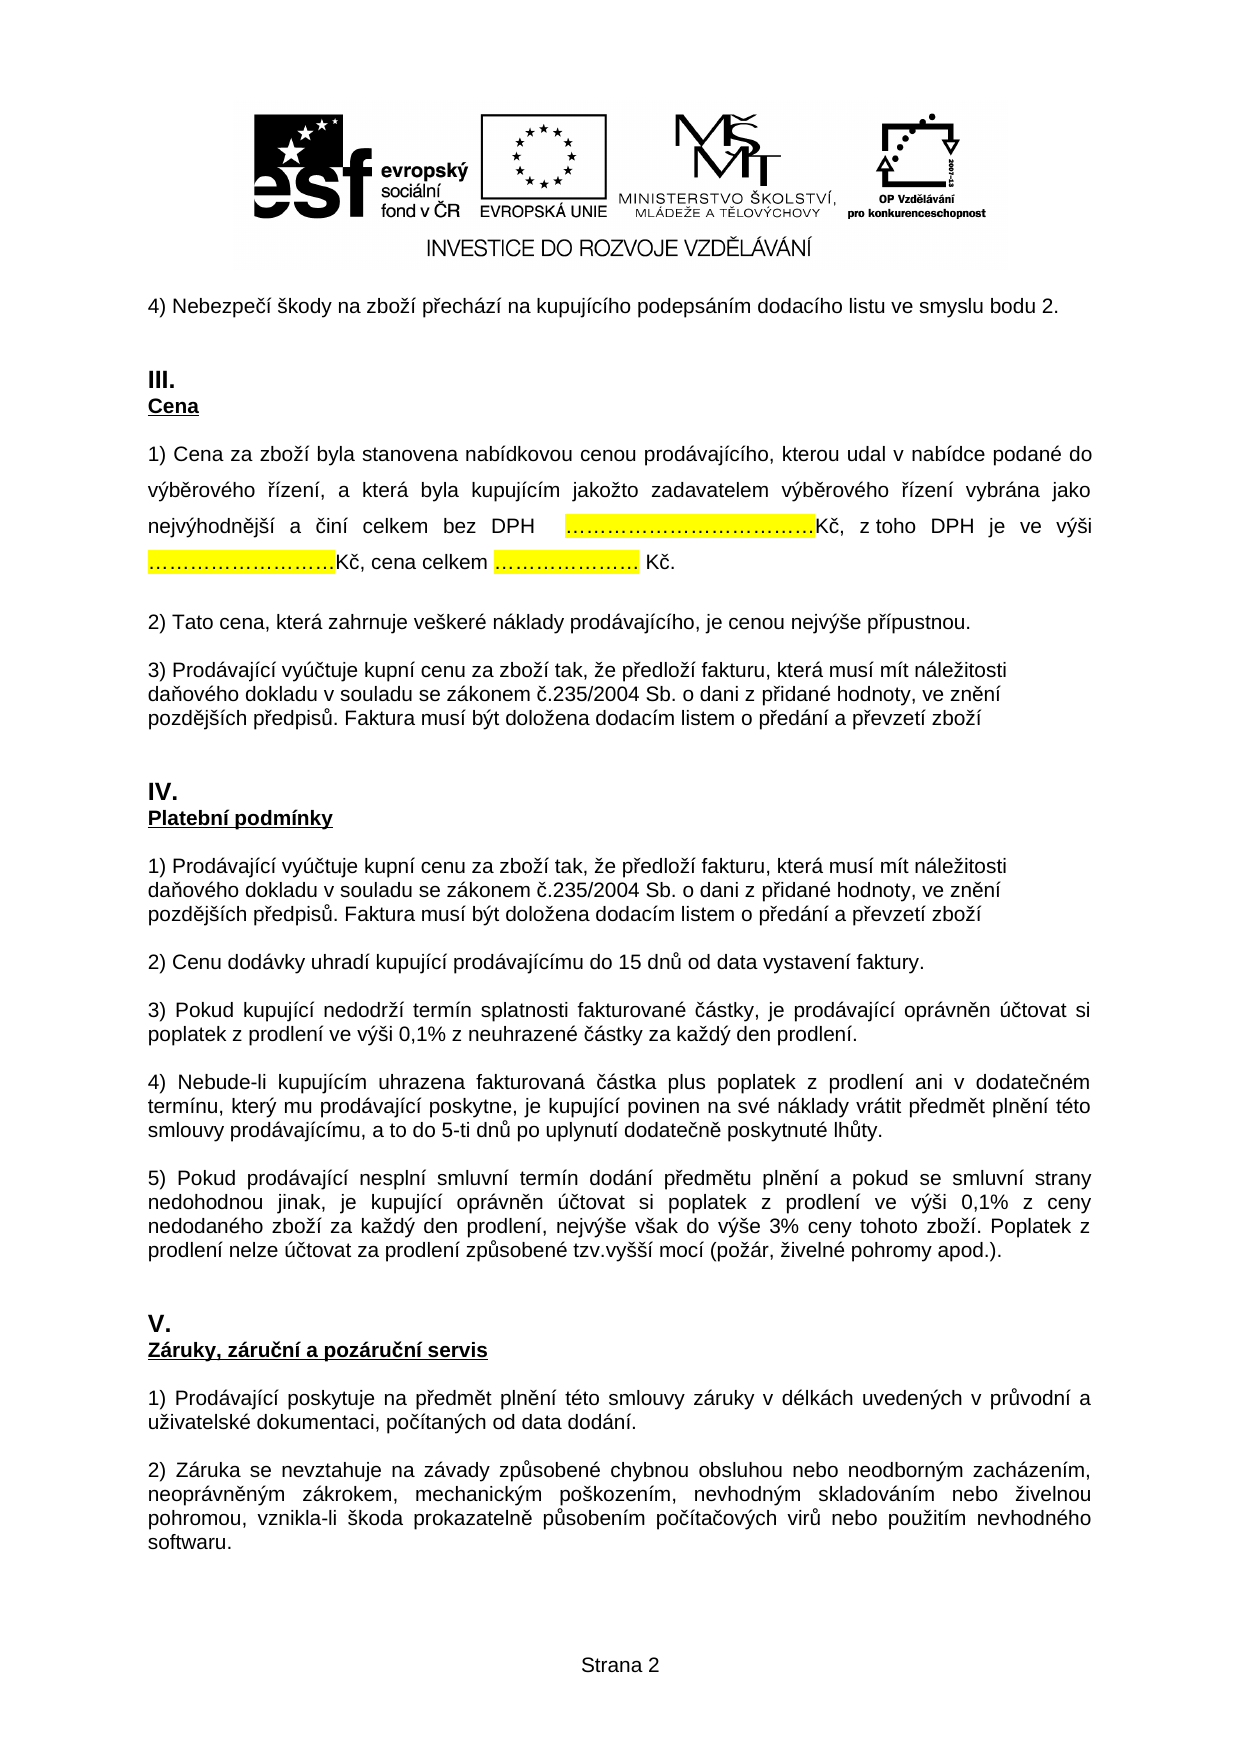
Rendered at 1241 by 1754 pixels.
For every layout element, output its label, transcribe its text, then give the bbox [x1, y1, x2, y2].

text Cena [148, 394, 1092, 418]
text 2) Cenu dodávky uhradí kupující prodávajícímu do 15 dnů od data vystavení faktury. [148, 950, 1092, 974]
text 5) Pokud prodávající nesplní smluvní termín dodání předmětu plnění a pokud se smluvní strany nedohodnou jinak, je kupující oprávněn účtovat si poplatek z prodlení ve výši 0,1% z ceny nedodaného zboží za každý den prodlení, nejvýše však do výše 3% ceny tohoto zboží. Poplatek z prodlení nelze účtovat za prodlení způsobené tzv.vyšší mocí (požár, živelné pohromy apod.). [148, 1166, 1092, 1261]
text Platební podmínky [148, 806, 1092, 830]
text 1) Prodávající poskytuje na předmět plnění této smlouvy záruky v délkách uvedených v průvodní a uživatelské dokumentaci, počítaných od data dodání. [148, 1386, 1092, 1434]
picture [232, 100, 1008, 270]
text 1) Cena za zboží byla stanovena nabídkovou cenou prodávajícího, kterou udal v nabídce podané do výběrového řízení, a která byla kupujícím jakožto zadavatelem výběrového řízení vybrána jako nejvýhodnější a činí celkem bez DPH ………………………………Kč, z toho DPH je ve výši ………………………Kč, cena celkem ………………… Kč. [148, 442, 1092, 574]
text 2) Tato cena, která zahrnuje veškeré náklady prodávajícího, je cenou nejvýše přípustnou. [148, 610, 1092, 634]
text 1) Prodávající vyúčtuje kupní cenu za zboží tak, že předloží fakturu, která musí mít náležitosti daňového dokladu v souladu se zákonem č.235/2004 Sb. o dani z přidané hodnoty, ve znění pozdějších předpisů. Faktura musí být doložena dodacím listem o předání a převzetí zboží [148, 854, 1092, 926]
text Záruky, záruční a pozáruční servis [148, 1338, 1092, 1362]
text 3) Pokud kupující nedodrží termín splatnosti fakturované částky, je prodávající oprávněn účtovat si poplatek z prodlení ve výši 0,1% z neuhrazené částky za každý den prodlení. [148, 998, 1092, 1046]
text IV. [148, 777, 1092, 806]
text V. [148, 1309, 1092, 1338]
text III. [148, 365, 1092, 394]
text 2) Záruka se nevztahuje na závady způsobené chybnou obsluhou nebo neodborným zacházením, neoprávněným zákrokem, mechanickým poškozením, nevhodným skladováním nebo živelnou pohromou, vznikla-li škoda prokazatelně působením počítačových virů nebo použitím nevhodného softwaru. [148, 1458, 1092, 1554]
text 4) Nebezpečí škody na zboží přechází na kupujícího podepsáním dodacího listu ve smyslu bodu 2. [148, 293, 1092, 317]
text 4) Nebude-li kupujícím uhrazena fakturovaná částka plus poplatek z prodlení ani v dodatečném termínu, který mu prodávající poskytne, je kupující povinen na své náklady vrátit předmět plnění této smlouvy prodávajícímu, a to do 5-ti dnů po uplynutí dodatečně poskytnuté lhůty. [148, 1070, 1092, 1142]
text 3) Prodávající vyúčtuje kupní cenu za zboží tak, že předloží fakturu, která musí mít náležitosti daňového dokladu v souladu se zákonem č.235/2004 Sb. o dani z přidané hodnoty, ve znění pozdějších předpisů. Faktura musí být doložena dodacím listem o předání a převzetí zboží [148, 658, 1092, 729]
